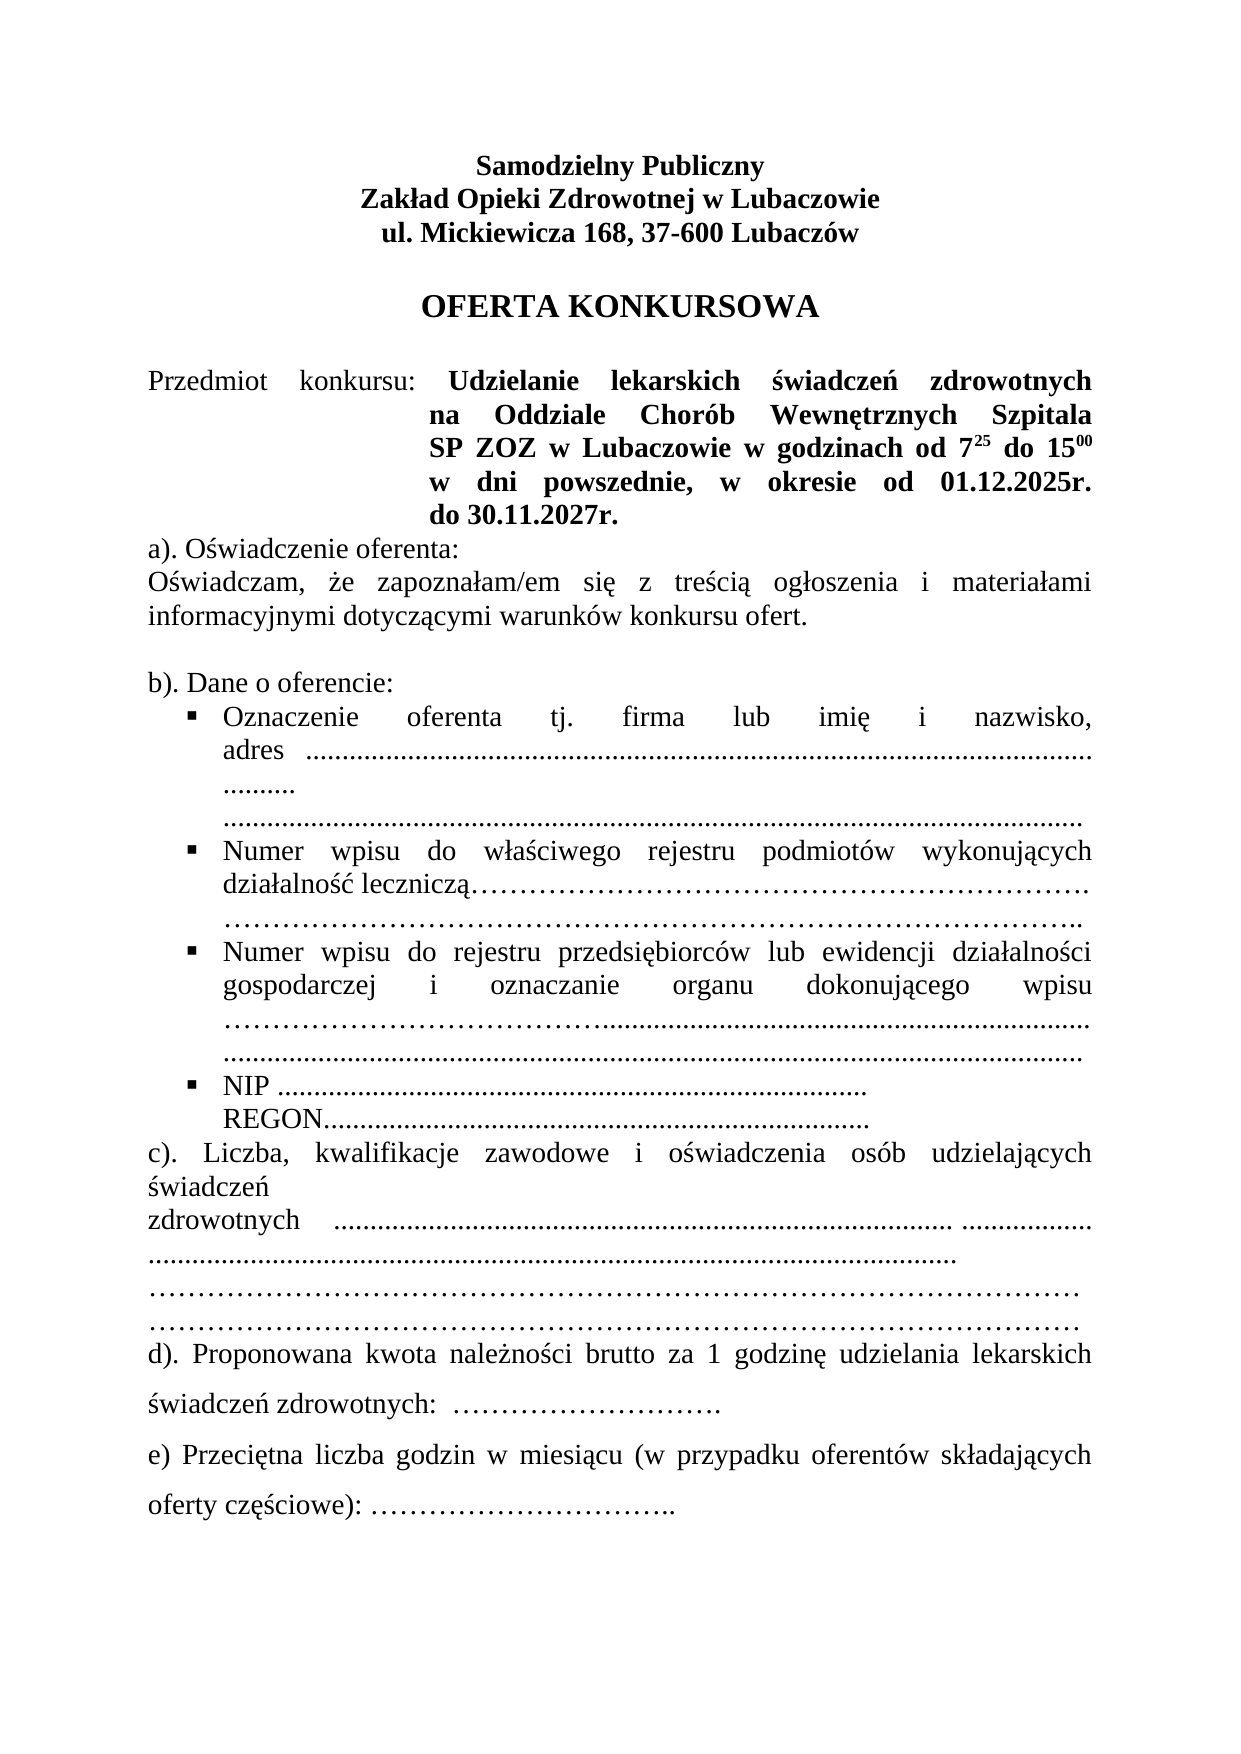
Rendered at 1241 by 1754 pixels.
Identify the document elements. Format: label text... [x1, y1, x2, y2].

text …………………………………………………………………………….. [223, 900, 1093, 934]
text ...................................................................................................................... [223, 799, 1093, 833]
text REGON........................................................................... [223, 1102, 1093, 1135]
text d). Proponowana kwota należności brutto za 1 godzinę udzielania lekarskich świadczeń zdrowotnych: ………………………. [148, 1336, 1093, 1420]
text OFERTA KONKURSOWA [148, 287, 1093, 325]
list Numer wpisu do właściwego rejestru podmiotów wykonujących działalność leczniczą………………………………………………………. [185, 833, 1093, 900]
list NIP ................................................................................. [185, 1068, 1093, 1102]
text Zakład Opieki Zdrowotnej w Lubaczowie [148, 181, 1093, 215]
text a). Oświadczenie oferenta: [148, 531, 1093, 564]
text Przedmiot konkursu: Udzielanie lekarskich świadczeń zdrowotnych na Oddziale Chorób Wewnętrznych Szpitala SP ZOZ w Lubaczowie w godzinach od 725 do 1500 w dni powszednie, w okresie od 01.12.2025r. do 30.11.2027r. [148, 363, 1093, 531]
text …………………………………………………………………………………… [148, 1269, 1093, 1303]
list Numer wpisu do rejestru przedsiębiorców lub ewidencji działalności gospodarczej i oznaczanie organu dokonującego wpisu …………………………………......................................................................................................................................................................................... [185, 934, 1093, 1068]
list Oznaczenie oferenta tj. firma lub imię i nazwisko, adres ...................................................................................................................... [185, 699, 1093, 799]
text ul. Mickiewicza 168, 37-600 Lubaczów [148, 215, 1093, 248]
text b). Dane o oferencie: [148, 665, 1093, 699]
text …………………………………………………………………………………… [148, 1303, 1093, 1336]
text c). Liczba, kwalifikacje zawodowe i oświadczenia osób udzielających świadczeń zdrowotnych ..................................................................................... ................................................................................................................................. [148, 1135, 1093, 1269]
text Oświadczam, że zapoznałam/em się z treścią ogłoszenia i materiałami informacyjnymi dotyczącymi warunków konkursu ofert. [148, 564, 1093, 632]
text e) Przeciętna liczba godzin w miesiącu (w przypadku oferentów składających oferty częściowe): ………………………….. [148, 1437, 1093, 1521]
title Samodzielny Publiczny [148, 148, 1093, 181]
